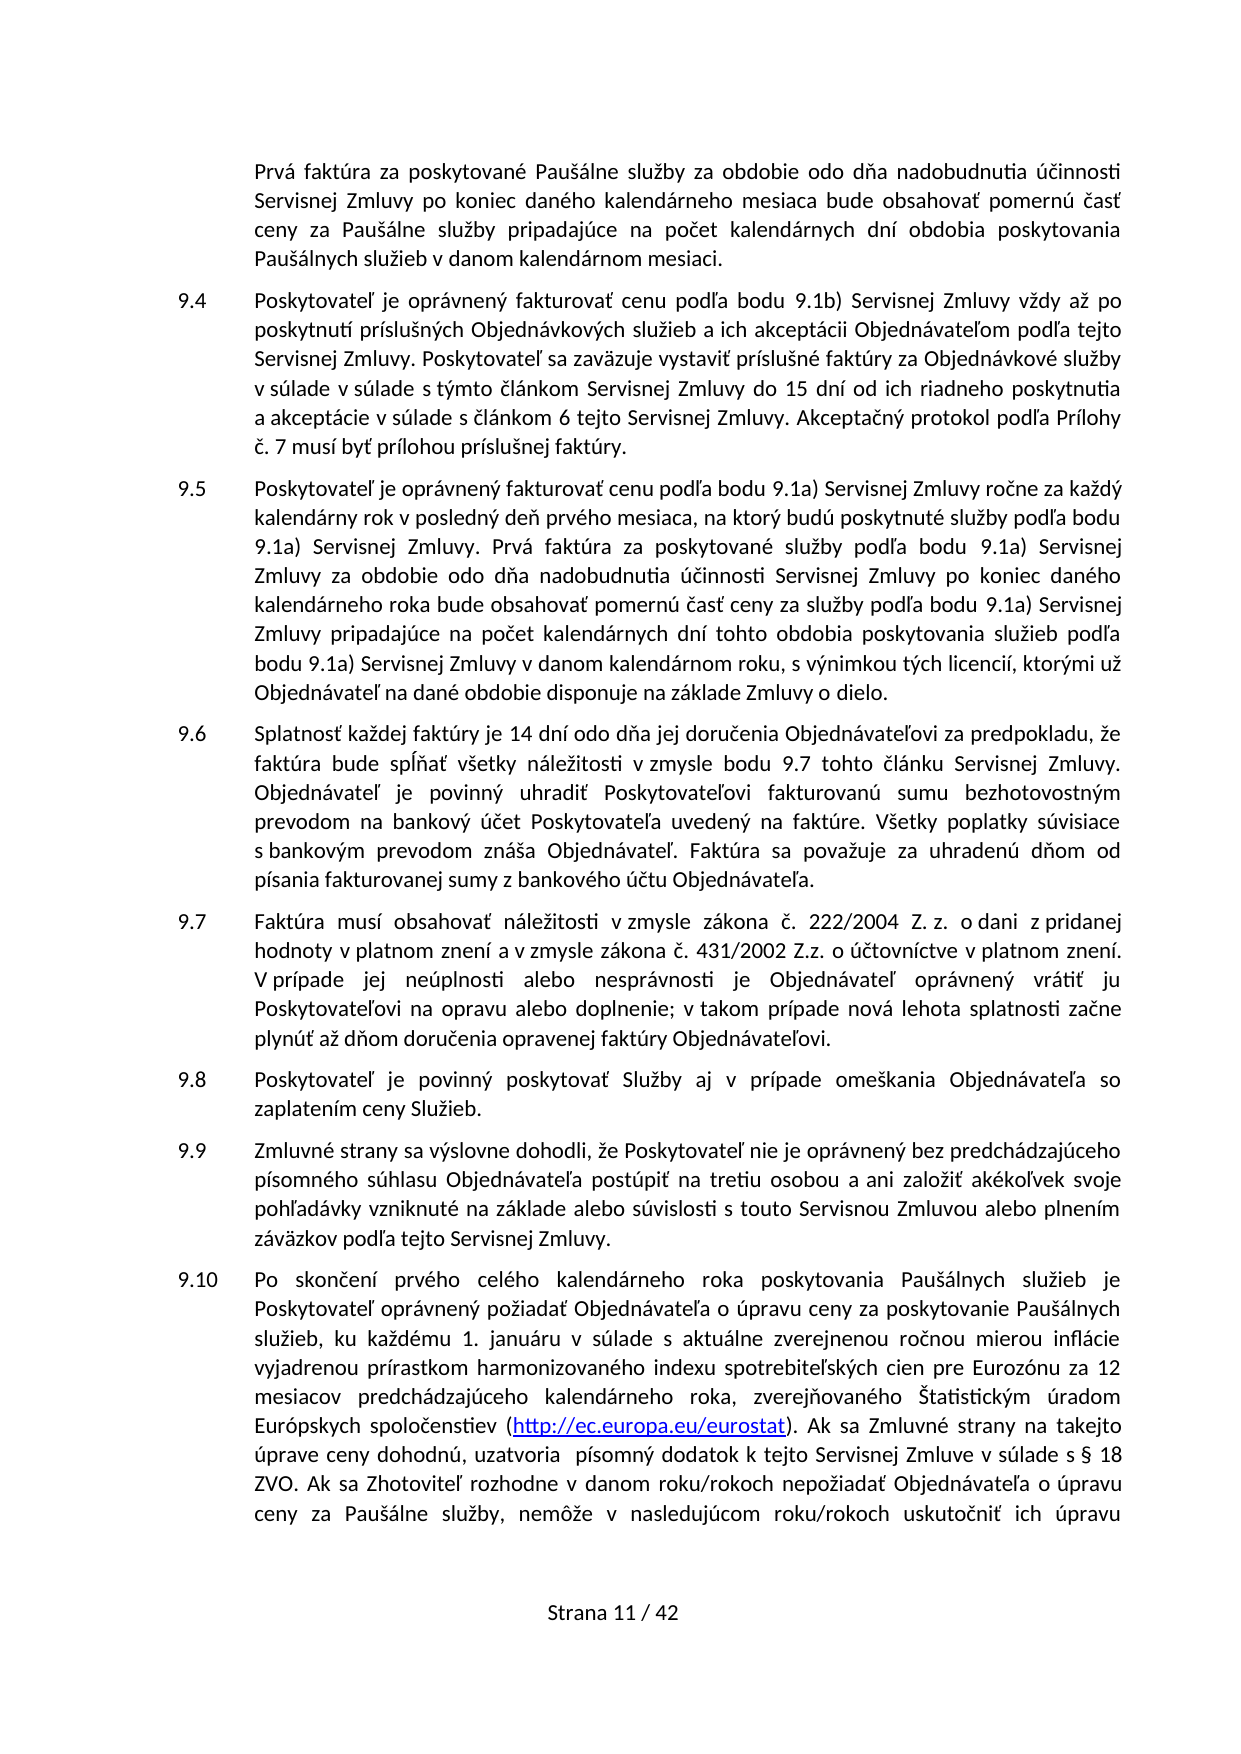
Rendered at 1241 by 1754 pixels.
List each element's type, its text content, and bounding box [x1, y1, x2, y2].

text Splatnosť každej faktúry je 14 dní odo dňa jej doručenia Objednávateľovi za predpokladu, že faktúra bude spĺňať všetky náležitosti v zmysle bodu 9.7 tohto článku Servisnej Zmluvy. Objednávateľ je povinný uhradiť Poskytovateľovi fakturovanú sumu bezhotovostným prevodom na bankový účet Poskytovateľa uvedený na faktúre. Všetky poplatky súvisiace s bankovým prevodom znáša Objednávateľ. Faktúra sa považuje za uhradenú dňom od písania fakturovanej sumy z bankového účtu Objednávateľa. [177, 718, 1122, 893]
text Poskytovateľ je oprávnený fakturovať cenu podľa bodu 9.1 c) Servisnej Zmluvy ročne za každý kalendárny rok v posledný deň prvého mesiaca, na ktorý budú poskytnuté služby podľa bodu 9.1 c) Servisnej Zmluvy. Prvá faktúra za poskytované služby podľa bodu 9.1 c) Servisnej Zmluvy za obdobie odo dňa nadobudnutia účinnosti Servisnej Zmluvy po koniec daného kalendárneho roka bude obsahovať pomernú časť ceny za služby podľa bodu 9.1 c) Servisnej Zmluvy pripadajúce na počet kalendárnych dní tohto obdobia poskytovania služieb podľa bodu 9.1 c) Servisnej Zmluvy v danom kalendárnom roku, s výnimkou tých licencií, ktorými už Objednávateľ na dané obdobie disponuje na základe Zmluvy o dielo. [177, 473, 1122, 706]
text Poskytovateľ je povinný poskytovať Služby aj v prípade omeškania Objednávateľa so zaplatením ceny Služieb. [177, 1064, 1122, 1123]
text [177, 156, 1122, 273]
text Zmluvné strany sa výslovne dohodli, že Poskytovateľ nie je oprávnený bez predchádzajúceho písomného súhlasu Objednávateľa postúpiť na tretiu osobou a ani založiť akékoľvek svoje pohľadávky vzniknuté na základe alebo súvislosti s touto Servisnou Zmluvou alebo plnením záväzkov podľa tejto Servisnej Zmluvy. [177, 1135, 1122, 1252]
text Poskytovateľ je oprávnený fakturovať cenu podľa bodu 9.1 b) Servisnej Zmluvy vždy až po poskytnutí príslušných Objednávkových služieb a ich akceptácii Objednávateľom podľa tejto Servisnej Zmluvy. Poskytovateľ sa zaväzuje vystaviť príslušné faktúry za Objednávkové služby v súlade v súlade s týmto článkom Servisnej Zmluvy do 15 dní od ich riadneho poskytnutia a akceptácie v súlade s článkom 6 tejto Servisnej Zmluvy. Akceptačný protokol podľa Prílohy č. 7 musí byť prílohou príslušnej faktúry. [177, 285, 1122, 460]
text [177, 1264, 1122, 1527]
text Faktúra musí obsahovať náležitosti v zmysle zákona č. 222/2004 Z. z. o dani z pridanej hodnoty v platnom znení a v zmysle zákona č. 431/2002 Z.z. o účtovníctve v platnom znení. V prípade jej neúplnosti alebo nesprávnosti je Objednávateľ oprávnený vrátiť ju Poskytovateľovi na opravu alebo doplnenie; v takom prípade nová lehota splatnosti začne plynúť až dňom doručenia opravenej faktúry Objednávateľovi. [177, 906, 1122, 1052]
